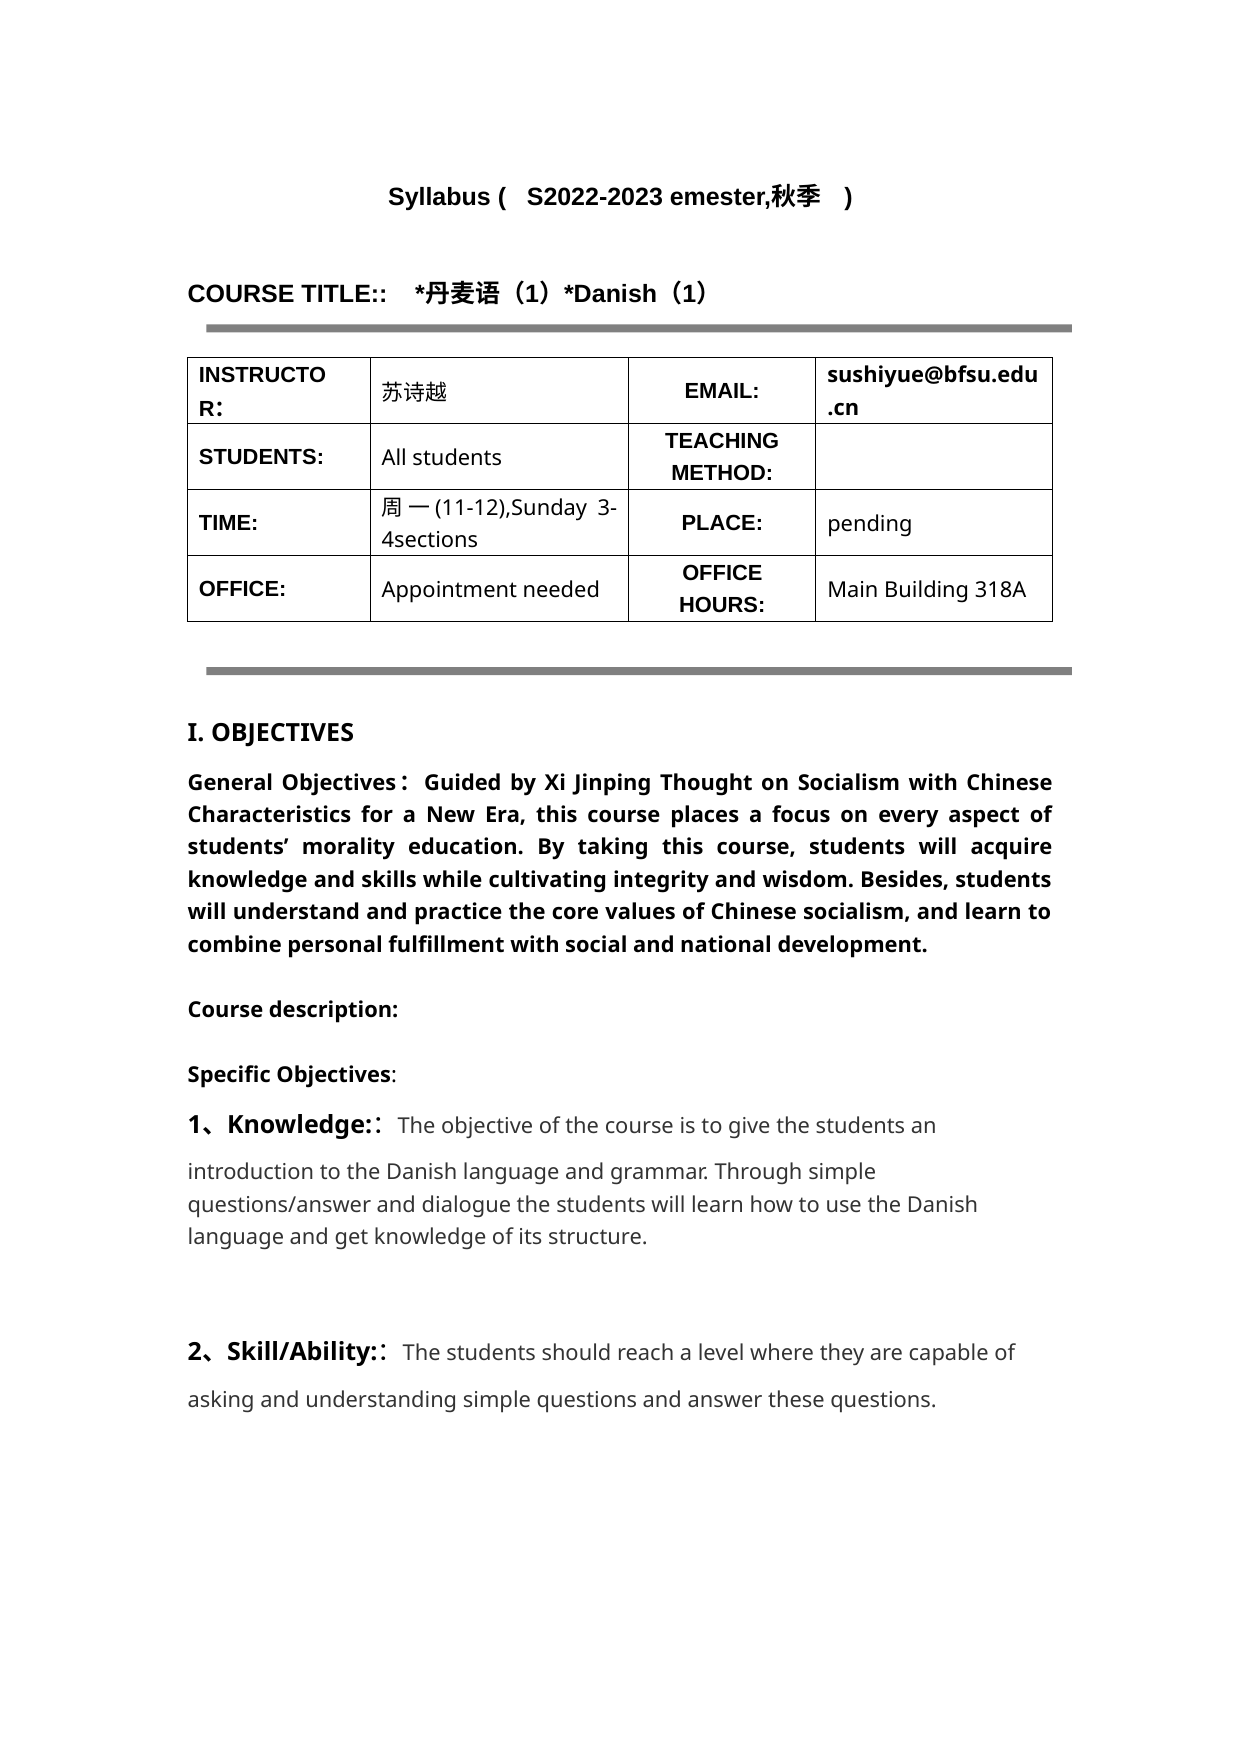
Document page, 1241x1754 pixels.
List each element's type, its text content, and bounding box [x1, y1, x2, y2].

text Syllabus ( S2022-2023 emester,秋季 ) [187, 162, 1053, 227]
table_cell TIME: [188, 490, 370, 555]
table_cell STUDENTS: [188, 424, 370, 489]
table_cell [816, 424, 1052, 489]
text General Objectives：Guided by Xi Jinping Thought on Socialism with Chinese Characteristics for a New Era, this course places a focus on every aspect of students’ morality education. By taking this course, students will acquire knowledge and skills while cultivating integrity and wisdom. Besides, students will understand and practice the core values of Chinese socialism, and learn to combine personal fulfillment with social and national development. [187, 765, 1053, 960]
table_cell 周一(11-12),Sunday 3-4sections [371, 490, 628, 555]
text 2、Skill/Ability:：The students should reach a level where they are capable of asking and understanding simple questions and answer these questions. [187, 1317, 1053, 1415]
table_cell Appointment needed [371, 556, 628, 621]
table_cell pending [816, 490, 1052, 555]
text Course description: [187, 992, 1053, 1025]
text COURSE TITLE:: *丹麦语（1）*Danish（1） [187, 259, 1053, 324]
table_cell All students [371, 424, 628, 489]
table_header INSTRUCTOR： [188, 358, 370, 423]
table_header 苏诗越 [371, 358, 628, 423]
table_header EMAIL: [629, 358, 815, 423]
table_cell PLACE: [629, 490, 815, 555]
table_cell OFFICE: [188, 556, 370, 621]
text I. OBJECTIVES [187, 700, 1053, 765]
table_cell OFFICE HOURS: [629, 556, 815, 621]
table_cell TEACHING METHOD: [629, 424, 815, 489]
text Specific Objectives: [187, 1057, 1053, 1090]
text 1、Knowledge:：The objective of the course is to give the students an introduction to the Danish language and grammar. Through simple questions/answer and dialogue the students will learn how to use the Danish language and get knowledge of its structure. [187, 1090, 1053, 1252]
table_header sushiyue@bfsu.edu.cn [816, 358, 1052, 423]
table_cell Main Building 318A [816, 556, 1052, 621]
